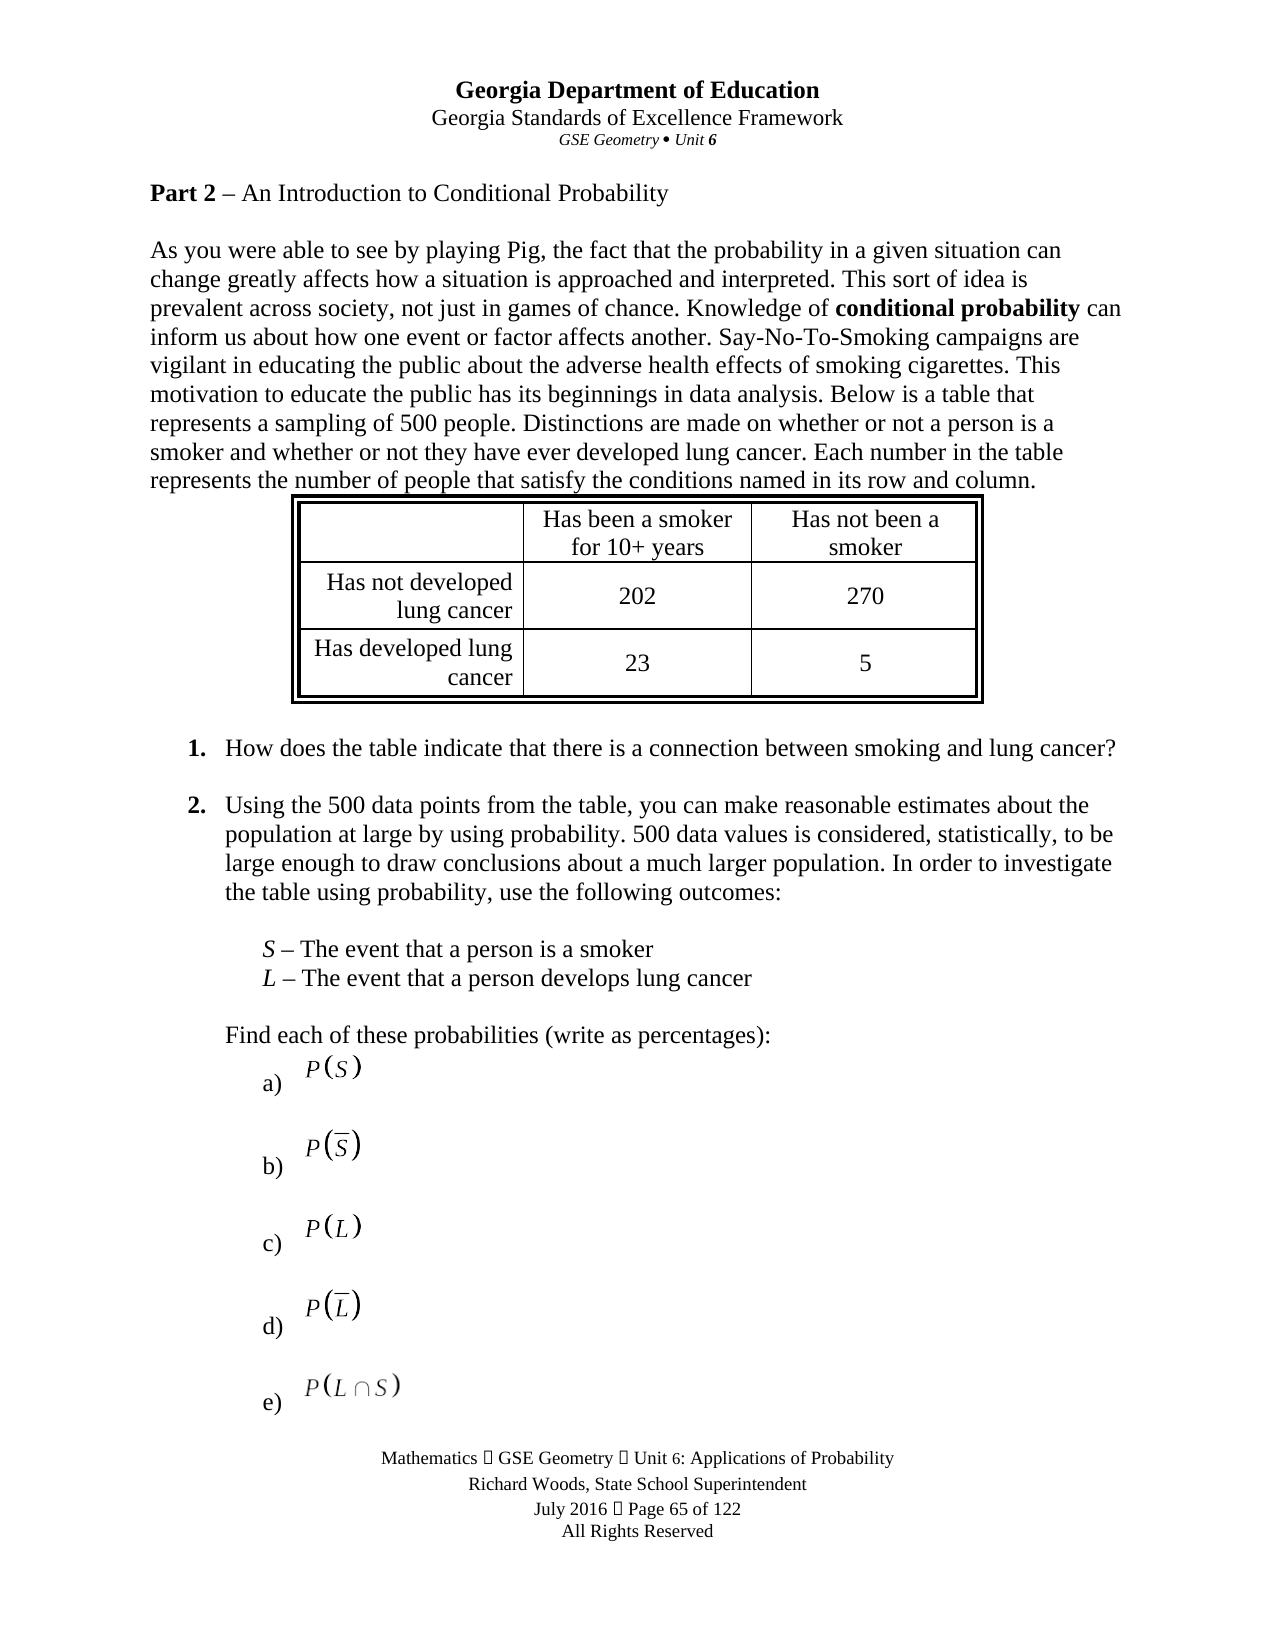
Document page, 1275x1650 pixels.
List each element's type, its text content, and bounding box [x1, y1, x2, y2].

text S – The event that a person is a smoker [262, 934, 1125, 963]
table_header [296, 498, 523, 561]
list How does the table indicate that there is a connection between smoking and lung cancer? [187, 733, 1125, 762]
text Find each of these probabilities (write as percentages): [225, 1020, 1125, 1049]
table_header Has been a smoker for 10+ years [524, 504, 751, 561]
table_header Has not been a smoker [751, 498, 979, 561]
text L – The event that a person develops lung cancer [262, 963, 1125, 992]
list Using the 500 data points from the table, you can make reasonable estimates about the population at large by using probability. 500 data values is considered, statistically, to be large enough to draw conclusions about a much larger population. In order to investigate the table using probability, use the following outcomes: [187, 790, 1125, 905]
text As you were able to see by playing Pig, the fact that the probability in a given situation can change greatly affects how a situation is approached and interpreted. This sort of idea is prevalent across society, not just in games of chance. Knowledge of conditional probability can inform us about how one event or factor affects another. Say-No-To-Smoking campaigns are vigilant in educating the public about the adverse health effects of smoking cigarettes. This motivation to educate the public has its beginnings in data analysis. Below is a table that represents a sampling of 500 people. Distinctions are made on whether or not a person is a smoker and whether or not they have ever developed lung cancer. Each number in the table represents the number of people that satisfy the conditions named in its row and column. [150, 236, 1125, 494]
table_cell 23 [524, 630, 751, 695]
table_cell 202 [524, 563, 751, 628]
table_cell Has developed lung cancer [301, 630, 523, 695]
table_cell 5 [752, 630, 975, 695]
table_cell 270 [752, 563, 975, 628]
text Part 2 – An Introduction to Conditional Probability [150, 178, 1125, 207]
table_cell Has not developed lung cancer [301, 563, 523, 628]
